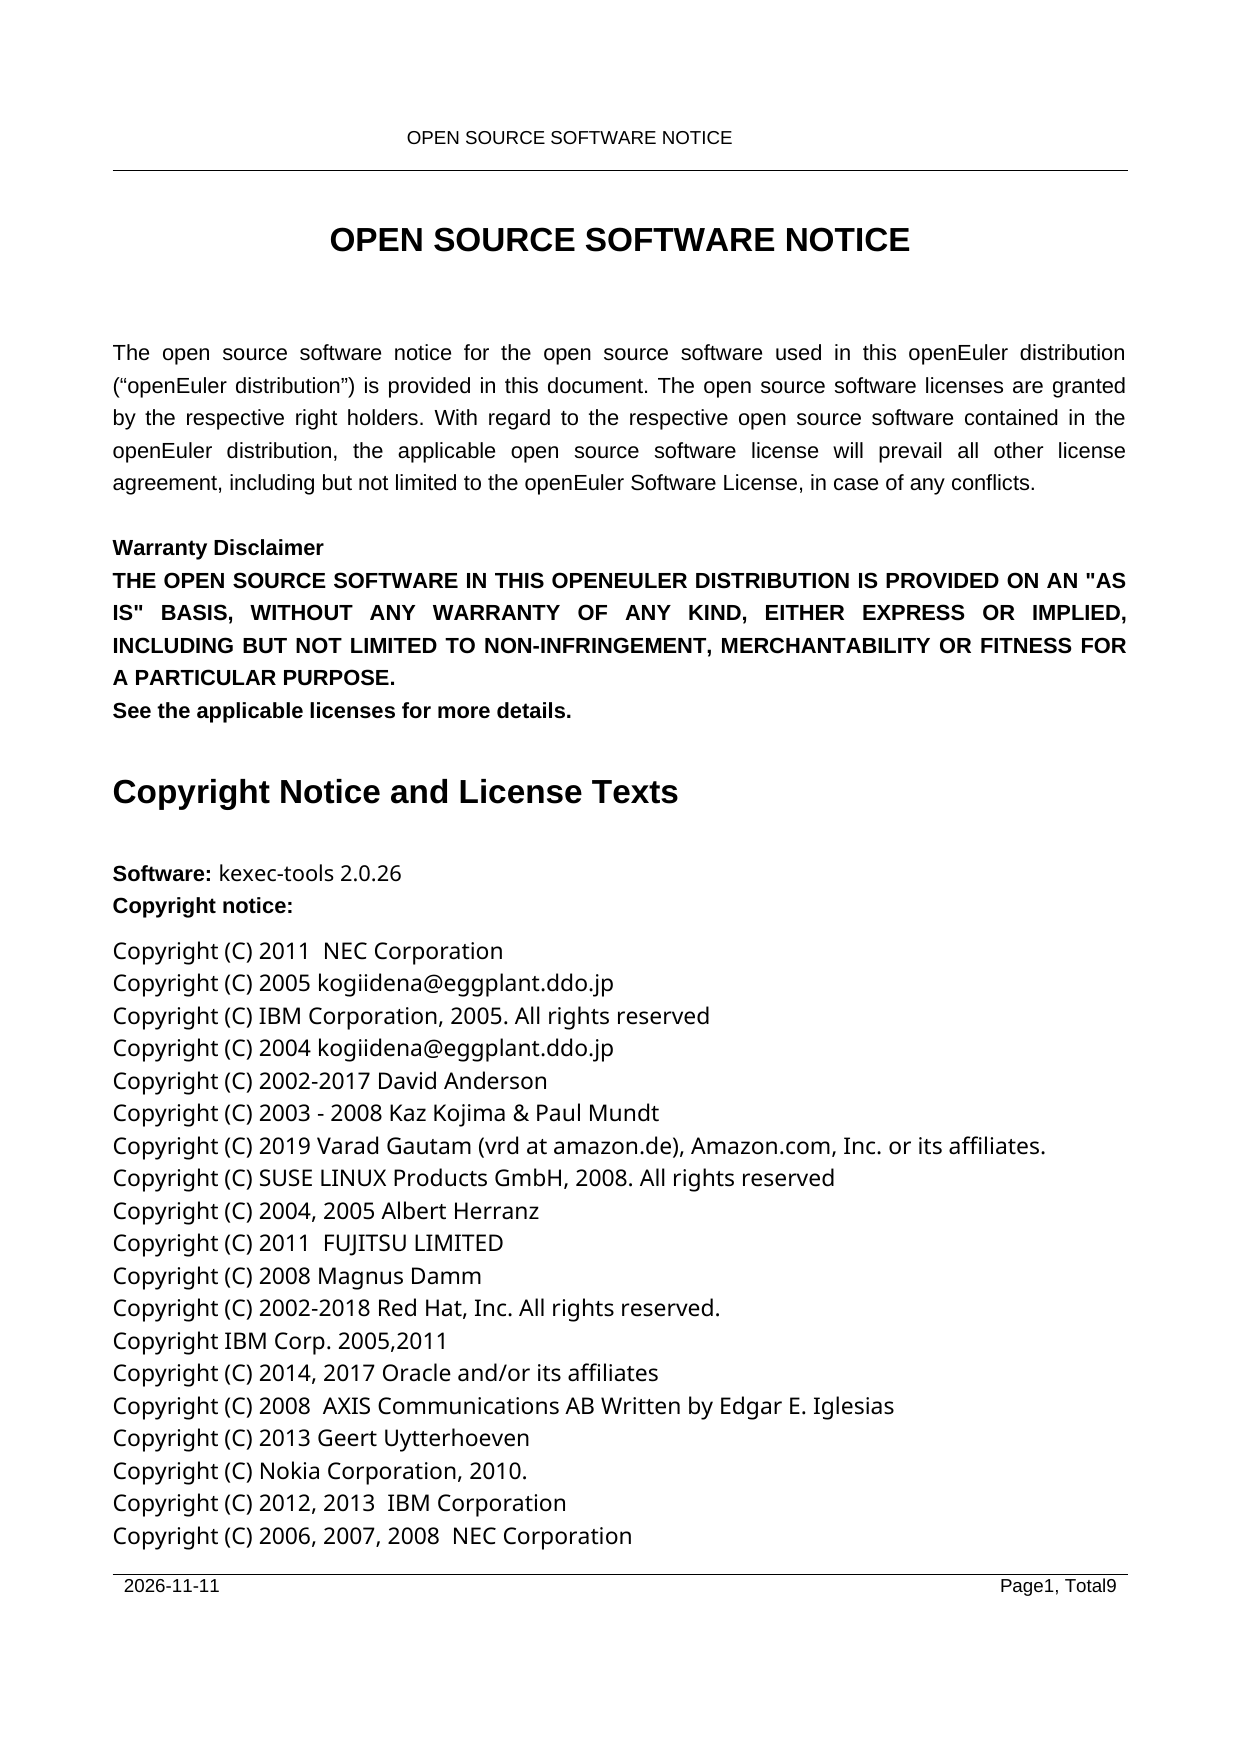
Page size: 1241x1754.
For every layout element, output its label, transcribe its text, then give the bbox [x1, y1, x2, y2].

text The open source software notice for the open source software used in this openEuler distribution (“openEuler distribution”) is provided in this document. The open source software licenses are granted by the respective right holders. With regard to the respective open source software contained in the openEuler distribution, the applicable open source software license will prevail all other license agreement, including but not limited to the openEuler Software License, in case of any conflicts. [112, 336, 1128, 499]
text OPEN SOURCE SOFTWARE NOTICE [112, 206, 1128, 271]
text Warranty Disclaimer [112, 531, 1128, 564]
text Copyright Notice and License Texts [112, 759, 1128, 824]
title Software: kexec-tools 2.0.26 [112, 856, 1128, 889]
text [112, 934, 1128, 1551]
text Copyright notice: [112, 889, 1128, 921]
text THE OPEN SOURCE SOFTWARE IN THIS OPENEULER DISTRIBUTION IS PROVIDED ON AN "AS IS" BASIS, WITHOUT ANY WARRANTY OF ANY KIND, EITHER EXPRESS OR IMPLIED, INCLUDING BUT NOT LIMITED TO NON-INFRINGEMENT, MERCHANTABILITY OR FITNESS FOR A PARTICULAR PURPOSE. See the applicable licenses for more details. [112, 564, 1128, 726]
